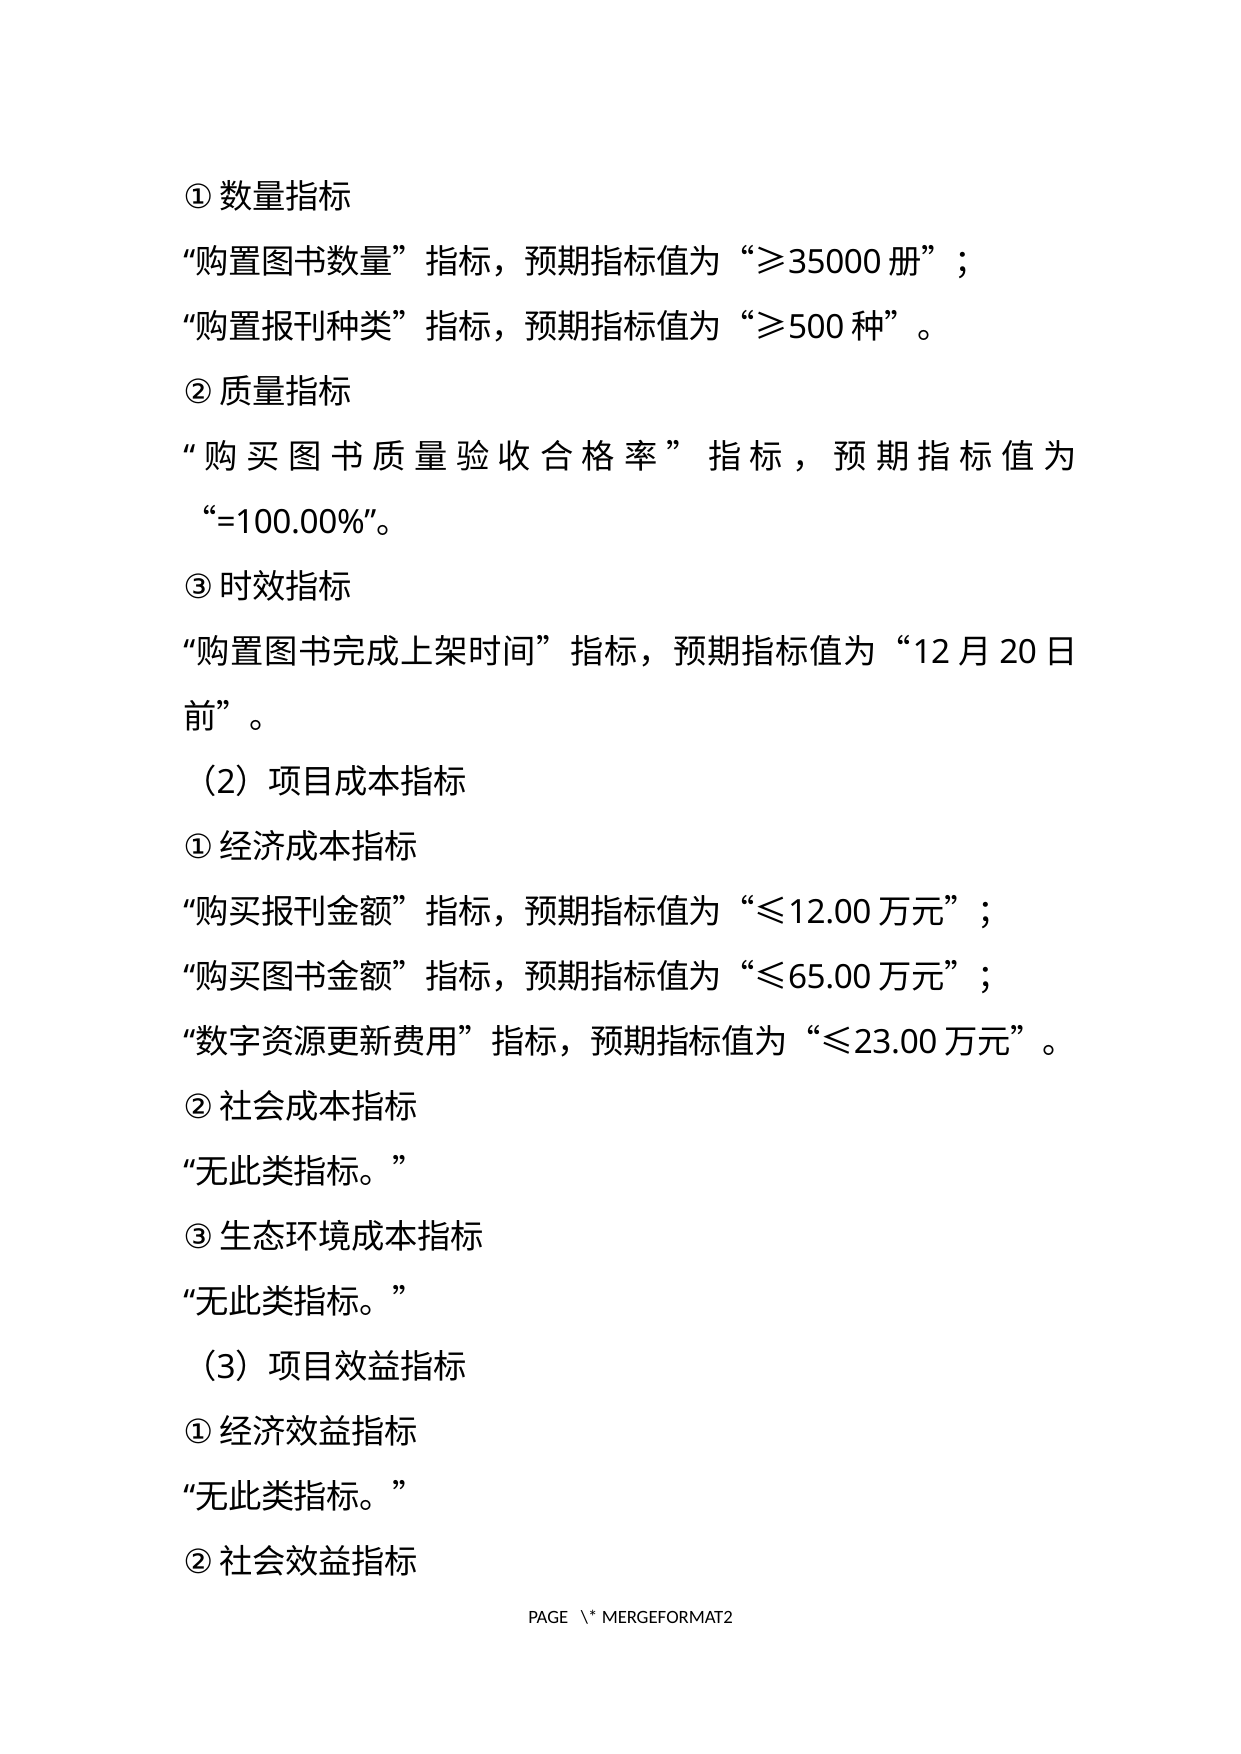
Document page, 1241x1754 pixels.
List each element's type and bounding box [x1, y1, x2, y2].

text [183, 162, 1078, 1592]
